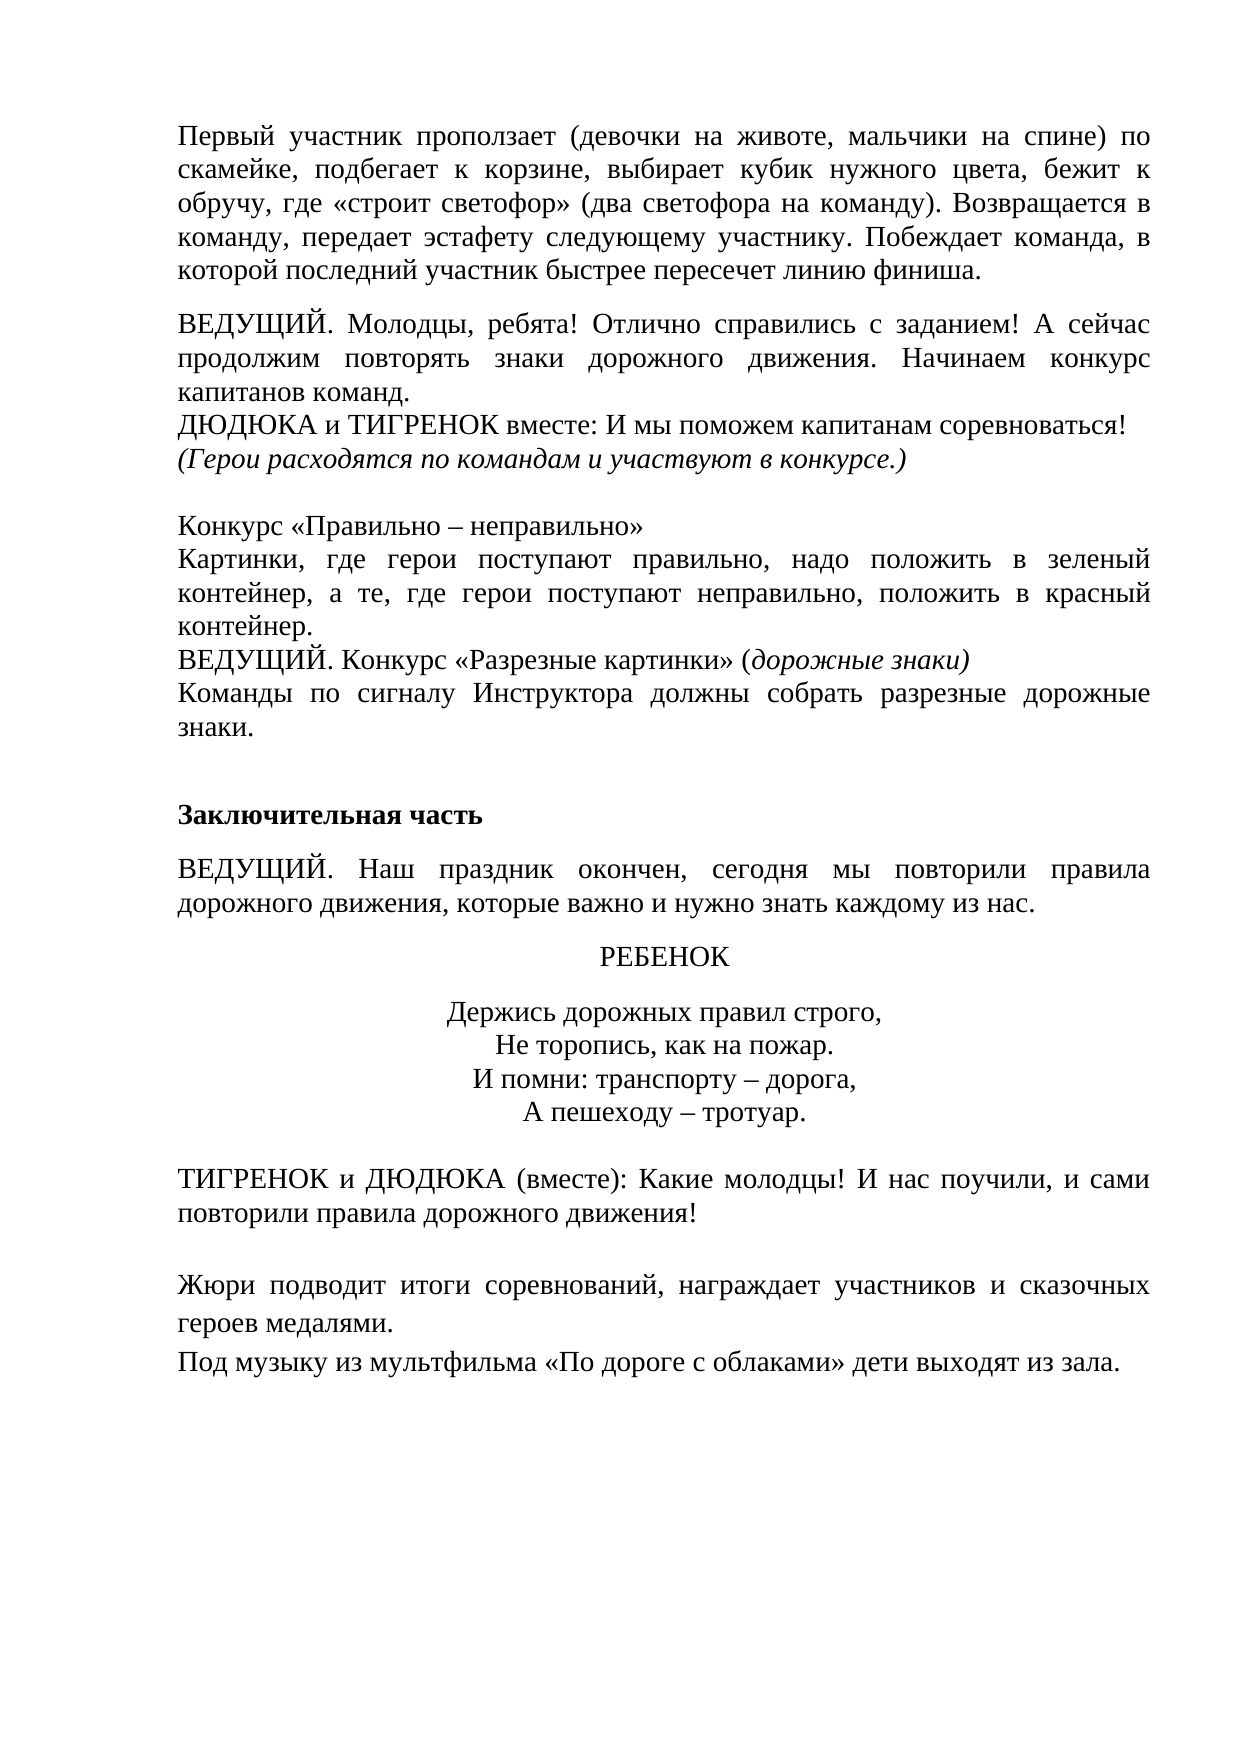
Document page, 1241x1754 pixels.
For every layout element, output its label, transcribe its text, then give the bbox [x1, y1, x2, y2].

text (Герои расходятся по командам и участвуют в конкурсе.) [177, 441, 1152, 474]
text Картинки, где герои поступают правильно, надо положить в зеленый контейнер, а те, где герои поступают неправильно, положить в красный контейнер. [177, 541, 1152, 642]
text А пешеходу – тротуар. [177, 1094, 1152, 1128]
text ТИГРЕНОК и ДЮДЮКА (вместе): Какие молодцы! И нас поучили, и сами повторили правила дорожного движения! [177, 1161, 1152, 1228]
text Под музыку из мультфильма «По дороге с облаками» дети выходят из зала. [177, 1344, 1152, 1378]
text Первый участник проползает (девочки на животе, мальчики на спине) по скамейке, подбегает к корзине, выбирает кубик нужного цвета, бежит к обручу, где «строит светофор» (два светофора на команду). Возвращается в команду, передает эстафету следующему участнику. Побеждает команда, в которой последний участник быстрее пересечет линию финиша. [177, 118, 1152, 286]
text Держись дорожных правил строго, [177, 994, 1152, 1027]
text Команды по сигналу Инструктора должны собрать разрезные дорожные знаки. [177, 676, 1152, 743]
text РЕБЕНОК [177, 939, 1152, 973]
text Не торопись, как на пожар. [177, 1027, 1152, 1061]
text ДЮДЮКА и ТИГРЕНОК вместе: И мы поможем капитанам соревноваться! [177, 407, 1152, 441]
text ВЕДУЩИЙ. Молодцы, ребята! Отлично справились с заданием! А сейчас продолжим повторять знаки дорожного движения. Начинаем конкурс капитанов команд. [177, 307, 1152, 407]
text ВЕДУЩИЙ. Конкурс «Разрезные картинки» (дорожные знаки) [177, 642, 1152, 676]
text Конкурс «Правильно – неправильно» [177, 508, 1152, 541]
text И помни: транспорту – дорога, [177, 1061, 1152, 1094]
text Заключительная часть [177, 797, 1152, 831]
text ВЕДУЩИЙ. Наш праздник окончен, сегодня мы повторили правила дорожного движения, которые важно и нужно знать каждому из нас. [177, 851, 1152, 918]
text Жюри подводит итоги соревнований, награждает участников и сказочных героев медалями. [177, 1267, 1152, 1339]
